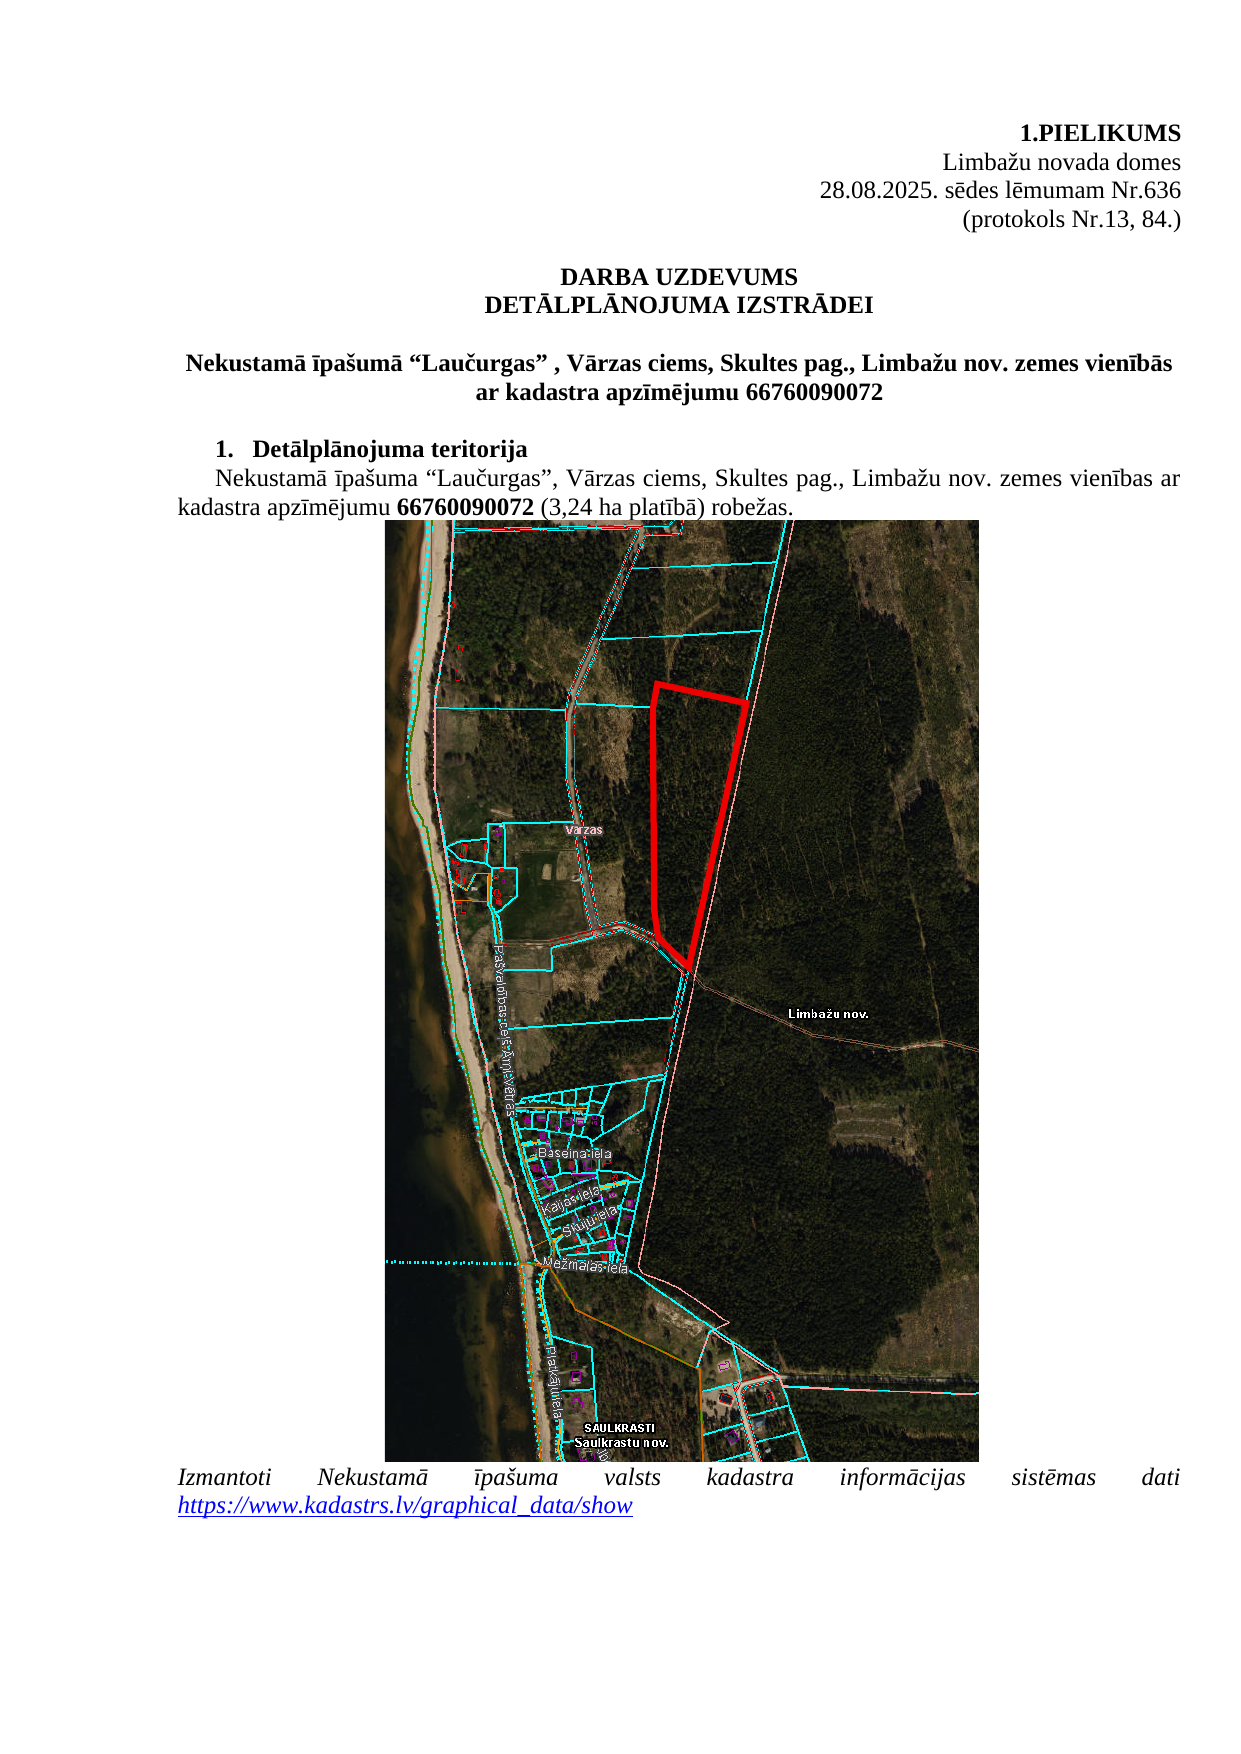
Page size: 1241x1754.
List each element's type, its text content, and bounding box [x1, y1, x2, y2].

text DARBA UZDEVUMS [177, 262, 1181, 291]
text Limbažu novada domes [177, 147, 1181, 176]
text Izmantoti Nekustamā īpašuma valsts kadastra informācijas sistēmas dati https://www.kadastrs.lv/graphical_data/show [177, 1462, 1181, 1519]
text DETĀLPLĀNOJUMA IZSTRĀDEI [177, 291, 1181, 319]
text Nekustamā īpašumā “Laučurgas” , Vārzas ciems, Skultes pag., Limbažu nov. zemes vienībās ar kadastra apzīmējumu 66760090072 [177, 348, 1181, 406]
list Detālplānojuma teritorija [215, 434, 1181, 463]
text 28.08.2025. sēdes lēmumam Nr.636 [177, 176, 1181, 204]
text Nekustamā īpašuma “Laučurgas”, Vārzas ciems, Skultes pag., Limbažu nov. zemes vienības ar kadastra apzīmējumu 66760090072 (3,24 ha platībā) robežas. [177, 463, 1181, 521]
text (protokols Nr.13, 84.) [177, 204, 1181, 233]
picture [384, 520, 979, 1462]
text 1.PIELIKUMS [177, 118, 1181, 147]
